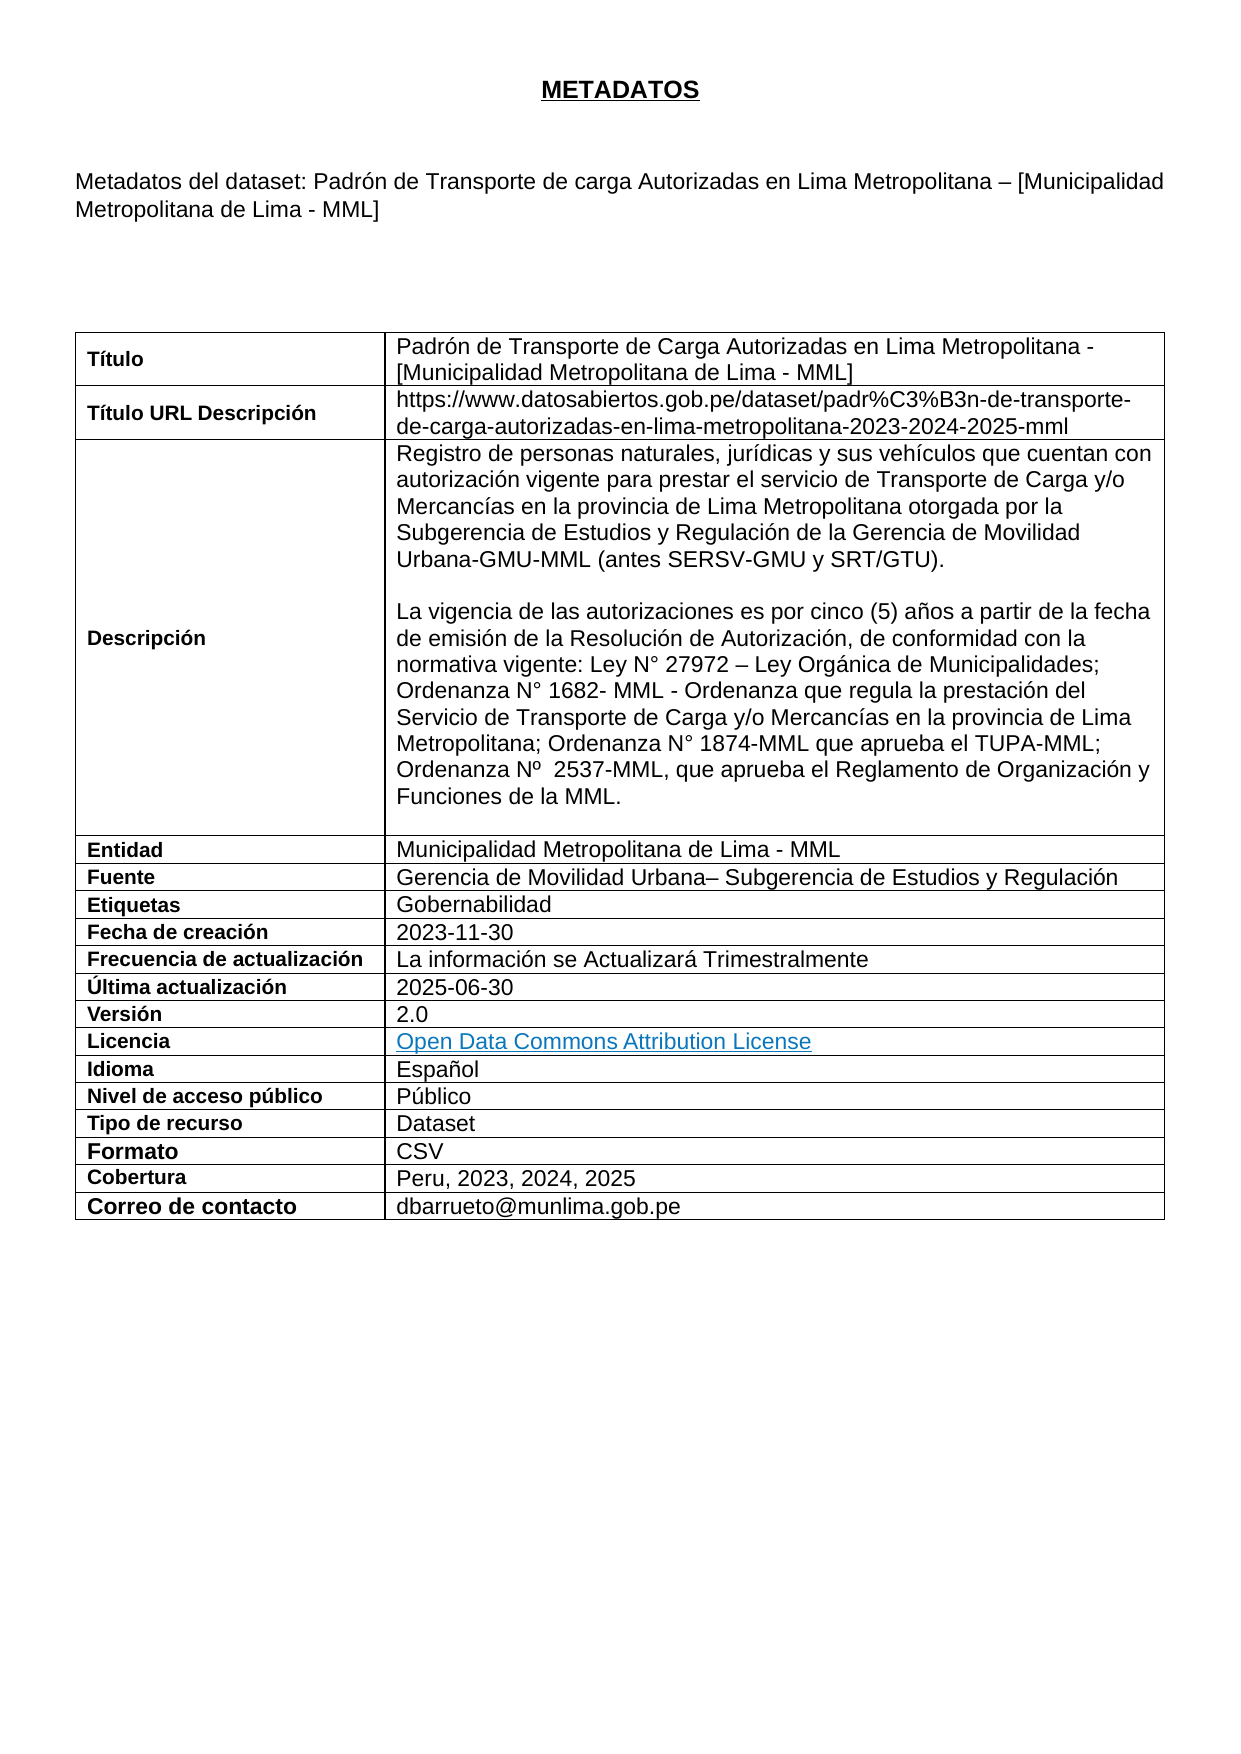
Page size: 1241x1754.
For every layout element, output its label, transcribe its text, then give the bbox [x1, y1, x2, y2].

text METADATOS [75, 75, 1165, 104]
table_cell Entidad [76, 836, 384, 863]
table_header Padrón de Transporte de Carga Autorizadas en Lima Metropolitana - [Municipalidad Metropolitana de Lima - MML] [386, 333, 1164, 385]
table_cell Cobertura [76, 1165, 384, 1192]
table_cell Gobernabilidad [386, 891, 1164, 918]
table_cell Última actualización [76, 974, 384, 1000]
table_cell Fecha de creación [76, 919, 384, 945]
table_cell Título URL Descripción [76, 386, 384, 439]
table_cell Público [386, 1083, 1164, 1109]
table_cell Peru, 2023, 2024, 2025 [386, 1165, 1164, 1192]
table_cell Open Data Commons Attribution License [386, 1028, 1164, 1054]
table_cell Correo de contacto [76, 1193, 384, 1219]
table_cell Nivel de acceso público [76, 1083, 384, 1109]
table_cell Registro de personas naturales, jurídicas y sus vehículos que cuentan con autorización vigente para prestar el servicio de Transporte de Carga y/o Mercancías en la provincia de Lima Metropolitana otorgada por la Subgerencia de Estudios y Regulación de la Gerencia de Movilidad Urbana-GMU-MML (antes SERSV-GMU y SRT/GTU). La vigencia de las autorizaciones es por cinco (5) años a partir de la fecha de emisión de la Resolución de Autorización, de conformidad con la normativa vigente: Ley N° 27972 – Ley Orgánica de Municipalidades; Ordenanza N° 1682- MML - Ordenanza que regula la prestación del Servicio de Transporte de Carga y/o Mercancías en la provincia de Lima Metropolitana; Ordenanza N° 1874-MML que aprueba el TUPA-MML; Ordenanza Nº 2537-MML, que aprueba el Reglamento de Organización y Funciones de la MML. [386, 440, 1164, 835]
table_cell Dataset [386, 1110, 1164, 1137]
table_cell Versión [76, 1001, 384, 1027]
table_cell 2025-06-30 [386, 974, 1164, 1000]
table_cell Frecuencia de actualización [76, 946, 384, 972]
table_cell Municipalidad Metropolitana de Lima - MML [386, 836, 1164, 863]
table_cell 2.0 [386, 1001, 1164, 1027]
table_cell https://www.datosabiertos.gob.pe/dataset/padr%C3%B3n-de-transporte-de-carga-autorizadas-en-lima-metropolitana-2023-2024-2025-mml [386, 386, 1164, 439]
table_cell Idioma [76, 1056, 384, 1082]
table_cell Etiquetas [76, 891, 384, 918]
table_cell Descripción [76, 440, 384, 835]
table_cell Gerencia de Movilidad Urbana– Subgerencia de Estudios y Regulación [386, 864, 1164, 890]
table_cell CSV [386, 1138, 1164, 1164]
table_cell Fuente [76, 864, 384, 890]
table_cell Formato [76, 1138, 384, 1164]
table_cell Español [386, 1056, 1164, 1082]
table_cell 2023-11-30 [386, 919, 1164, 945]
table_header Título [76, 333, 384, 385]
text Metadatos del dataset: Padrón de Transporte de carga Autorizadas en Lima Metropolitana – [Municipalidad Metropolitana de Lima - MML] [75, 168, 1165, 223]
table_cell Tipo de recurso [76, 1110, 384, 1137]
table_cell dbarrueto@munlima.gob.pe [386, 1193, 1164, 1219]
table_cell La información se Actualizará Trimestralmente [386, 946, 1164, 972]
table_cell Licencia [76, 1028, 384, 1054]
